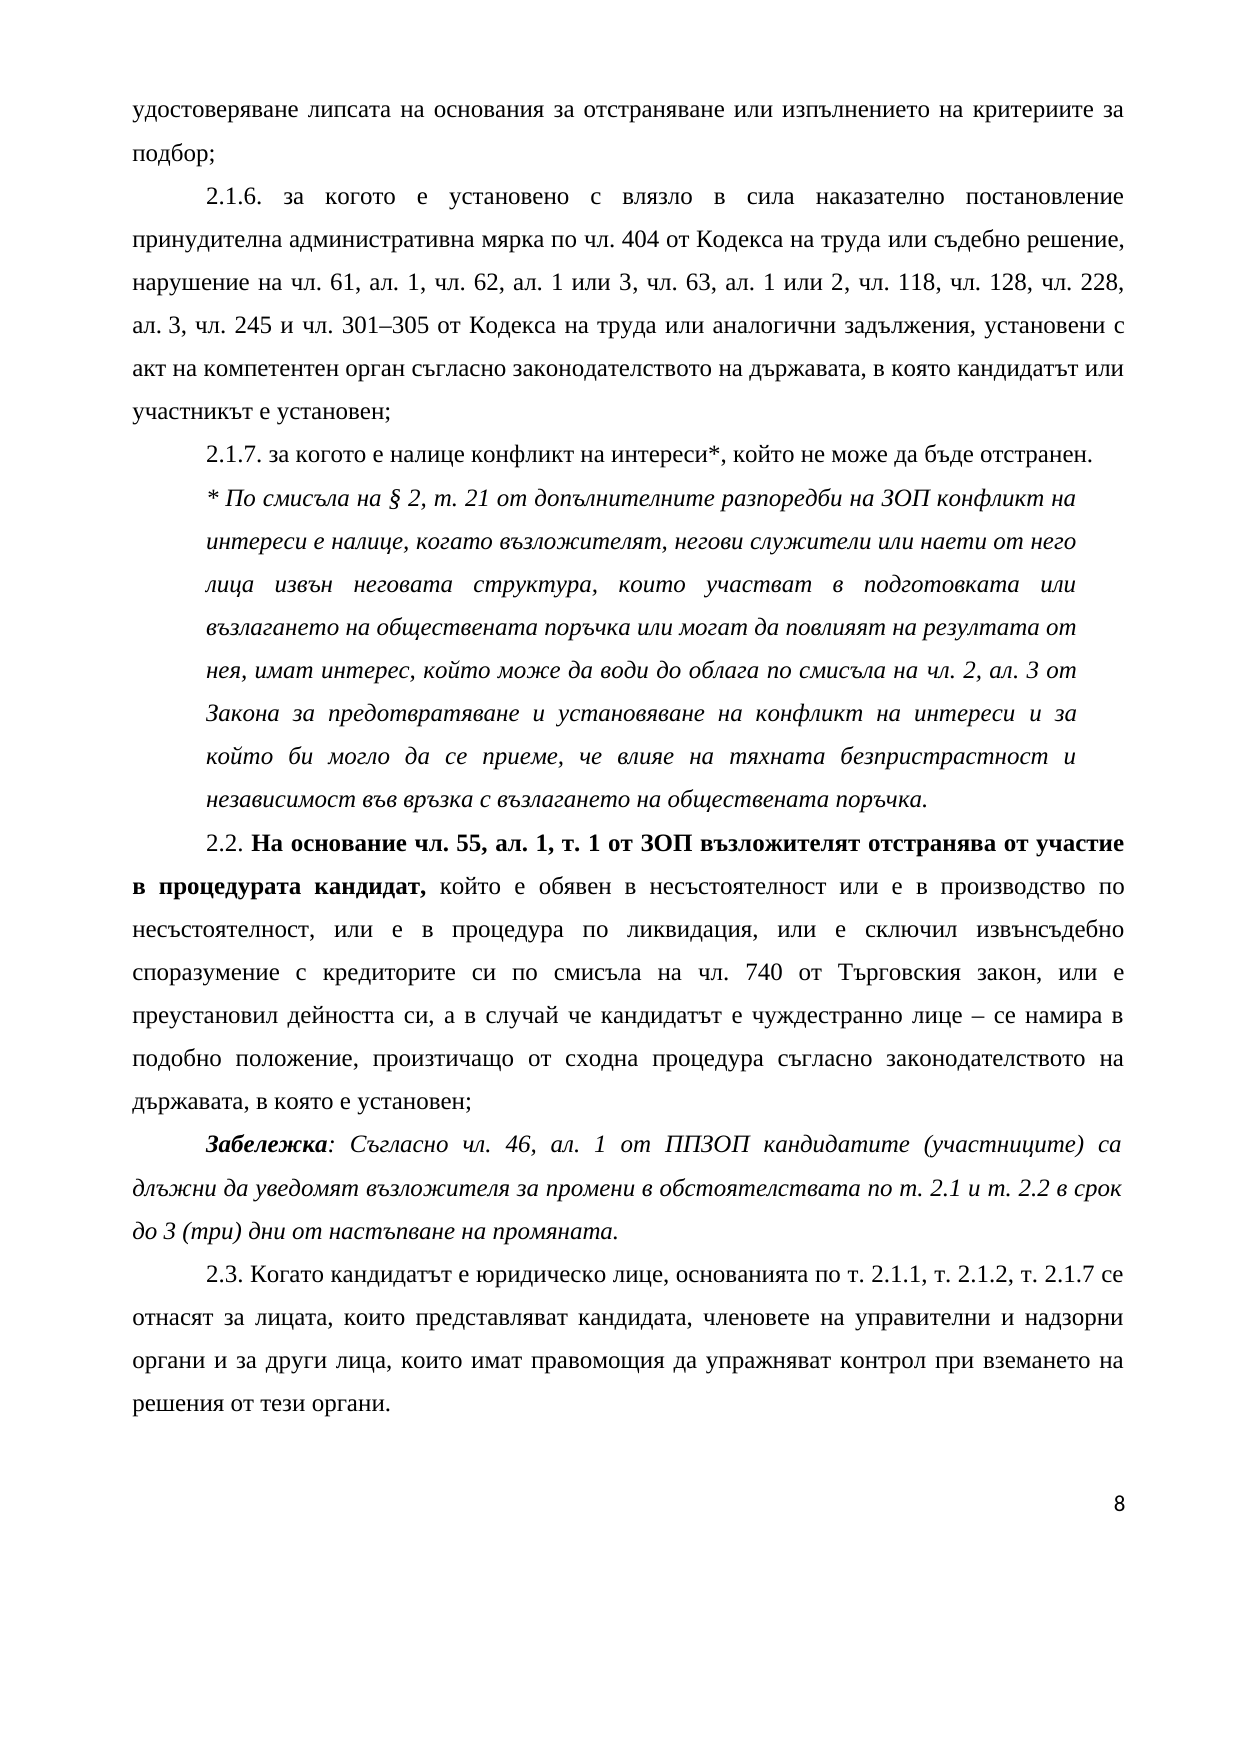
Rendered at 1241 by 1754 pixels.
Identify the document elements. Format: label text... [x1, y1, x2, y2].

text * По смисъла на § 2, т. 21 от допълнителните разпоредби на ЗОП конфликт на интереси е налице, когато възложителят, негови служители или наети от него лица извън неговата структура, които участват в подготовката или възлагането на обществената поръчка или могат да повлияят на резултата от нея, имат интерес, който може да води до облага по смисъла на чл. 2, ал. 3 от Закона за предотвратяване и установяване на конфликт на интереси и за който би могло да се приеме, че влияе на тяхната безпристрастност и независимост във връзка с възлагането на обществената поръчка. [206, 483, 1077, 813]
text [132, 94, 1125, 166]
text 2.2. На основание чл. 55, ал. 1, т. 1 от ЗОП възложителят отстранява от участие в процедурата кандидат, който е обявен в несъстоятелност или е в производство по несъстоятелност, или е в процедура по ликвидация, или е сключил извънсъдебно споразумение с кредиторите си по смисъла на чл. 740 от Търговския закон, или е преустановил дейността си, а в случай че кандидатът е чуждестранно лице – се намира в подобно положение, произтичащо от сходна процедура съгласно законодателството на държавата, в която е установен; [132, 828, 1125, 1115]
text Забележка: Съгласно чл. 46, ал. 1 от ППЗОП кандидатите (участниците) са длъжни да уведомят възложителя за промени в обстоятелствата по т. 2.1 и т. 2.2 в срок до 3 (три) дни от настъпване на промяната. [132, 1129, 1123, 1244]
text 2.1.6. за когото е установено с влязло в сила наказателно постановление принудителна административна мярка по чл. 404 от Кодекса на труда или съдебно решение, нарушение на чл. 61, ал. 1, чл. 62, ал. 1 или 3, чл. 63, ал. 1 или 2, чл. 118, чл. 128, чл. 228, ал. 3, чл. 245 и чл. 301–305 от Кодекса на труда или аналогични задължения, установени с акт на компетентен орган съгласно законодателството на държавата, в която кандидатът или участникът е установен; [132, 181, 1125, 425]
text 2.1.7. за когото е налице конфликт на интереси*, който не може да бъде отстранен. [132, 439, 1125, 468]
text 2.3. Когато кандидатът е юридическо лице, основанията по т. 2.1.1, т. 2.1.2, т. 2.1.7 се отнасят за лицата, които представляват кандидата, членовете на управителни и надзорни органи и за други лица, които имат правомощия да упражняват контрол при вземането на решения от тези органи. [132, 1259, 1125, 1417]
